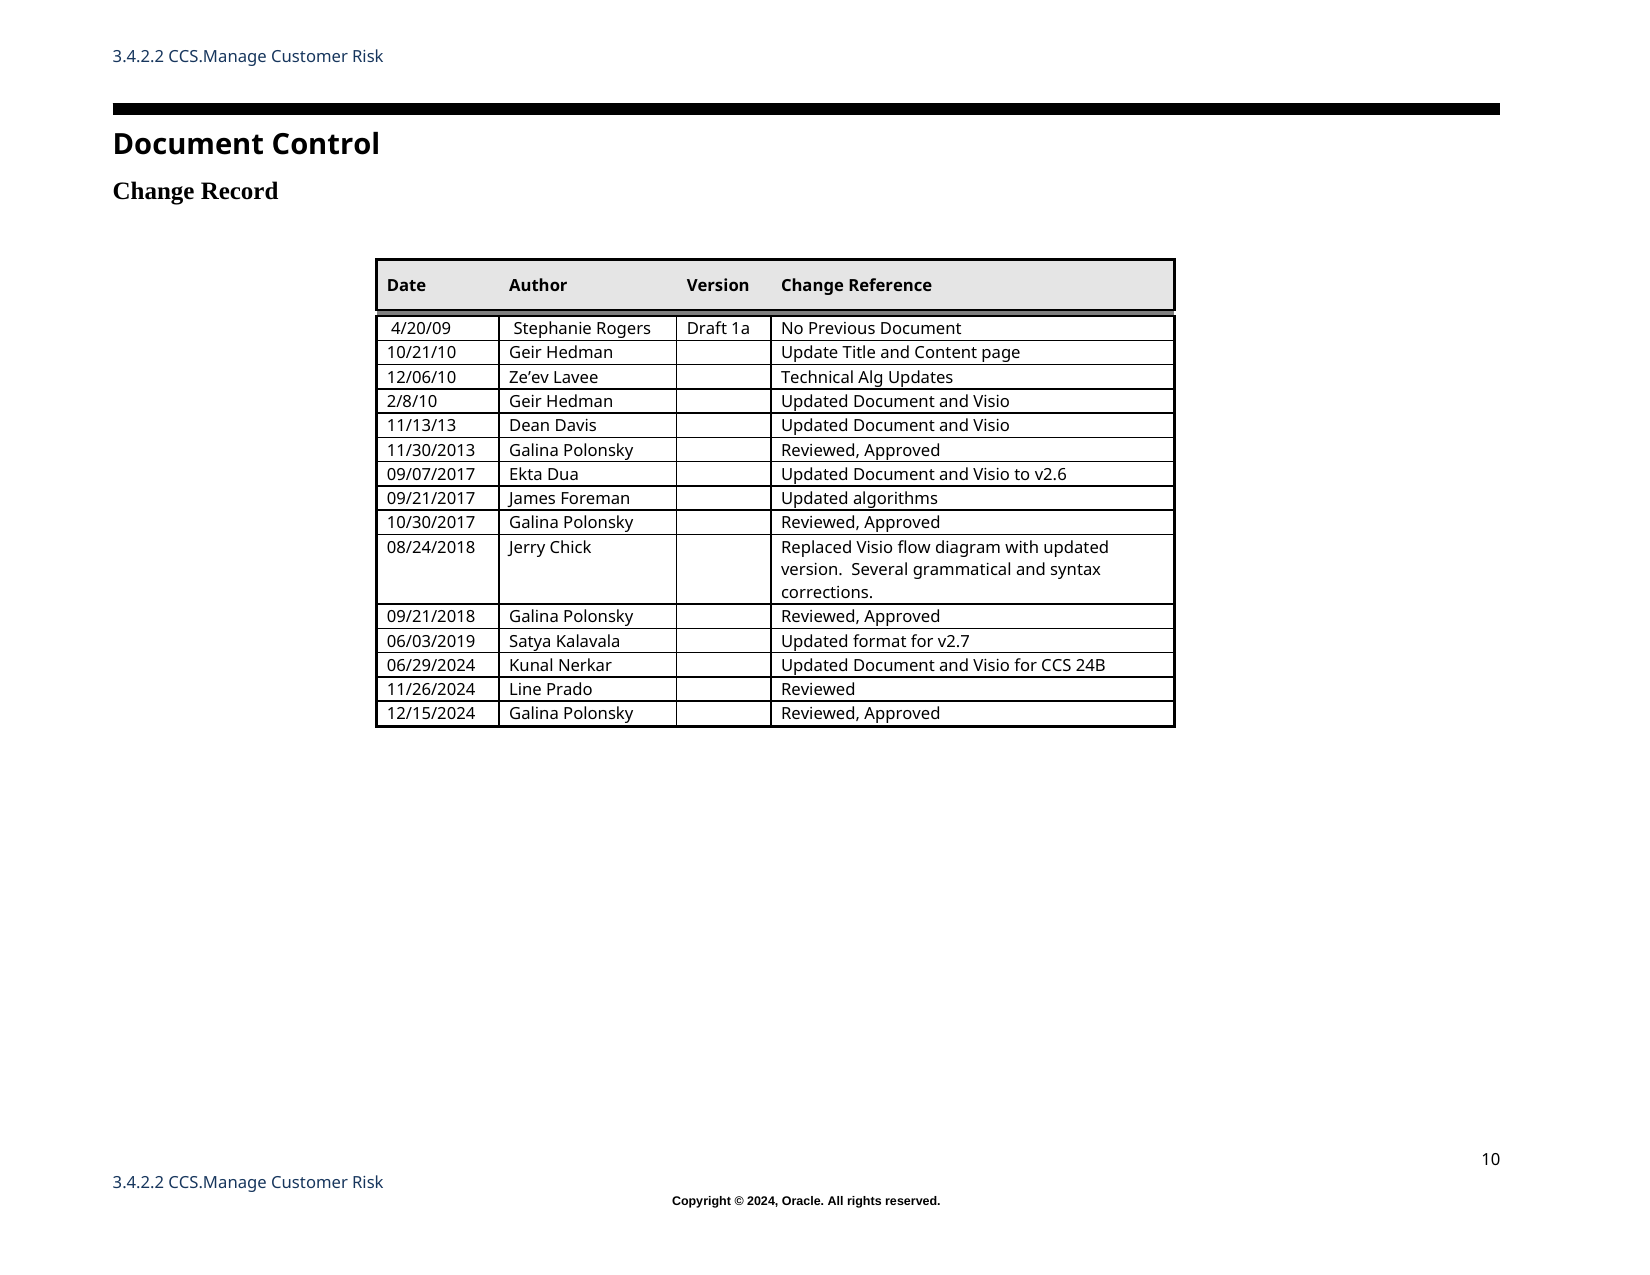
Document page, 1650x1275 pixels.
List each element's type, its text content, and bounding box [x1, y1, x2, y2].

table_header Author [499, 261, 677, 309]
table_cell Galina Polonsky [500, 702, 676, 725]
table_cell 09/21/2017 [378, 487, 498, 509]
table_cell Jerry Chick [500, 535, 676, 603]
table_cell 10/21/10 [378, 341, 498, 364]
table_cell [677, 702, 770, 725]
table_cell Updated Document and Visio [772, 414, 1173, 437]
table_cell 2/8/10 [378, 390, 498, 412]
table_cell Line Prado [500, 678, 676, 700]
table_cell 06/29/2024 [378, 653, 498, 676]
table_cell [677, 653, 770, 676]
table_cell No Previous Document [772, 317, 1173, 339]
table_cell [677, 487, 770, 509]
table_cell 4/20/09 [378, 317, 498, 339]
table_cell Draft 1a [677, 317, 770, 339]
table_cell [677, 511, 770, 534]
table_cell Reviewed, Approved [772, 438, 1173, 461]
table_cell Galina Polonsky [500, 511, 676, 534]
table_cell Satya Kalavala [500, 629, 676, 652]
table_cell Ze’ev Lavee [500, 365, 676, 388]
table_cell 08/24/2018 [378, 535, 498, 603]
table_cell 09/21/2018 [378, 605, 498, 628]
table_cell Geir Hedman [500, 390, 676, 412]
table_cell [677, 438, 770, 461]
table_cell Ekta Dua [500, 462, 676, 485]
table_cell Reviewed [772, 678, 1173, 700]
table_cell [677, 390, 770, 412]
table_cell 11/13/13 [378, 414, 498, 437]
table_cell [499, 311, 677, 315]
table_cell Updated Document and Visio to v2.6 [772, 462, 1173, 485]
subtitle Document Control [112, 104, 1500, 163]
table_cell Replaced Visio flow diagram with updated version. Several grammatical and syntax corrections. [772, 535, 1173, 603]
table_cell [677, 311, 771, 315]
table_cell Update Title and Content page [772, 341, 1173, 364]
table_cell [377, 311, 499, 315]
table_header Change Reference [771, 261, 1173, 309]
table_cell [677, 341, 770, 364]
table_cell 10/30/2017 [378, 511, 498, 534]
table_header Version [677, 261, 771, 309]
table_cell Updated Document and Visio for CCS 24B [772, 653, 1173, 676]
table_cell 11/26/2024 [378, 678, 498, 700]
table_cell [677, 365, 770, 388]
table_cell Updated Document and Visio [772, 390, 1173, 412]
table_cell 11/30/2013 [378, 438, 498, 461]
table_cell [677, 414, 770, 437]
table_cell 12/06/10 [378, 365, 498, 388]
table_cell 12/15/2024 [378, 702, 498, 725]
text Change Record [112, 176, 1500, 205]
table_cell Stephanie Rogers [500, 317, 676, 339]
table_cell Galina Polonsky [500, 605, 676, 628]
table_cell [677, 462, 770, 485]
table_cell 09/07/2017 [378, 462, 498, 485]
table_cell [677, 678, 770, 700]
table_cell Kunal Nerkar [500, 653, 676, 676]
table_cell [677, 629, 770, 652]
table_header Date [378, 261, 499, 309]
table_cell Galina Polonsky [500, 438, 676, 461]
table_cell [677, 535, 770, 603]
table_cell [677, 605, 770, 628]
table_cell [771, 311, 1174, 315]
table_cell 06/03/2019 [378, 629, 498, 652]
table_cell James Foreman [500, 487, 676, 509]
table_cell Reviewed, Approved [772, 511, 1173, 534]
table_cell Reviewed, Approved [772, 605, 1173, 628]
table_cell Geir Hedman [500, 341, 676, 364]
table_cell Updated algorithms [772, 487, 1173, 509]
table_cell Dean Davis [500, 414, 676, 437]
table_cell Updated format for v2.7 [772, 629, 1173, 652]
table_cell Technical Alg Updates [772, 365, 1173, 388]
table_cell Reviewed, Approved [772, 702, 1173, 725]
